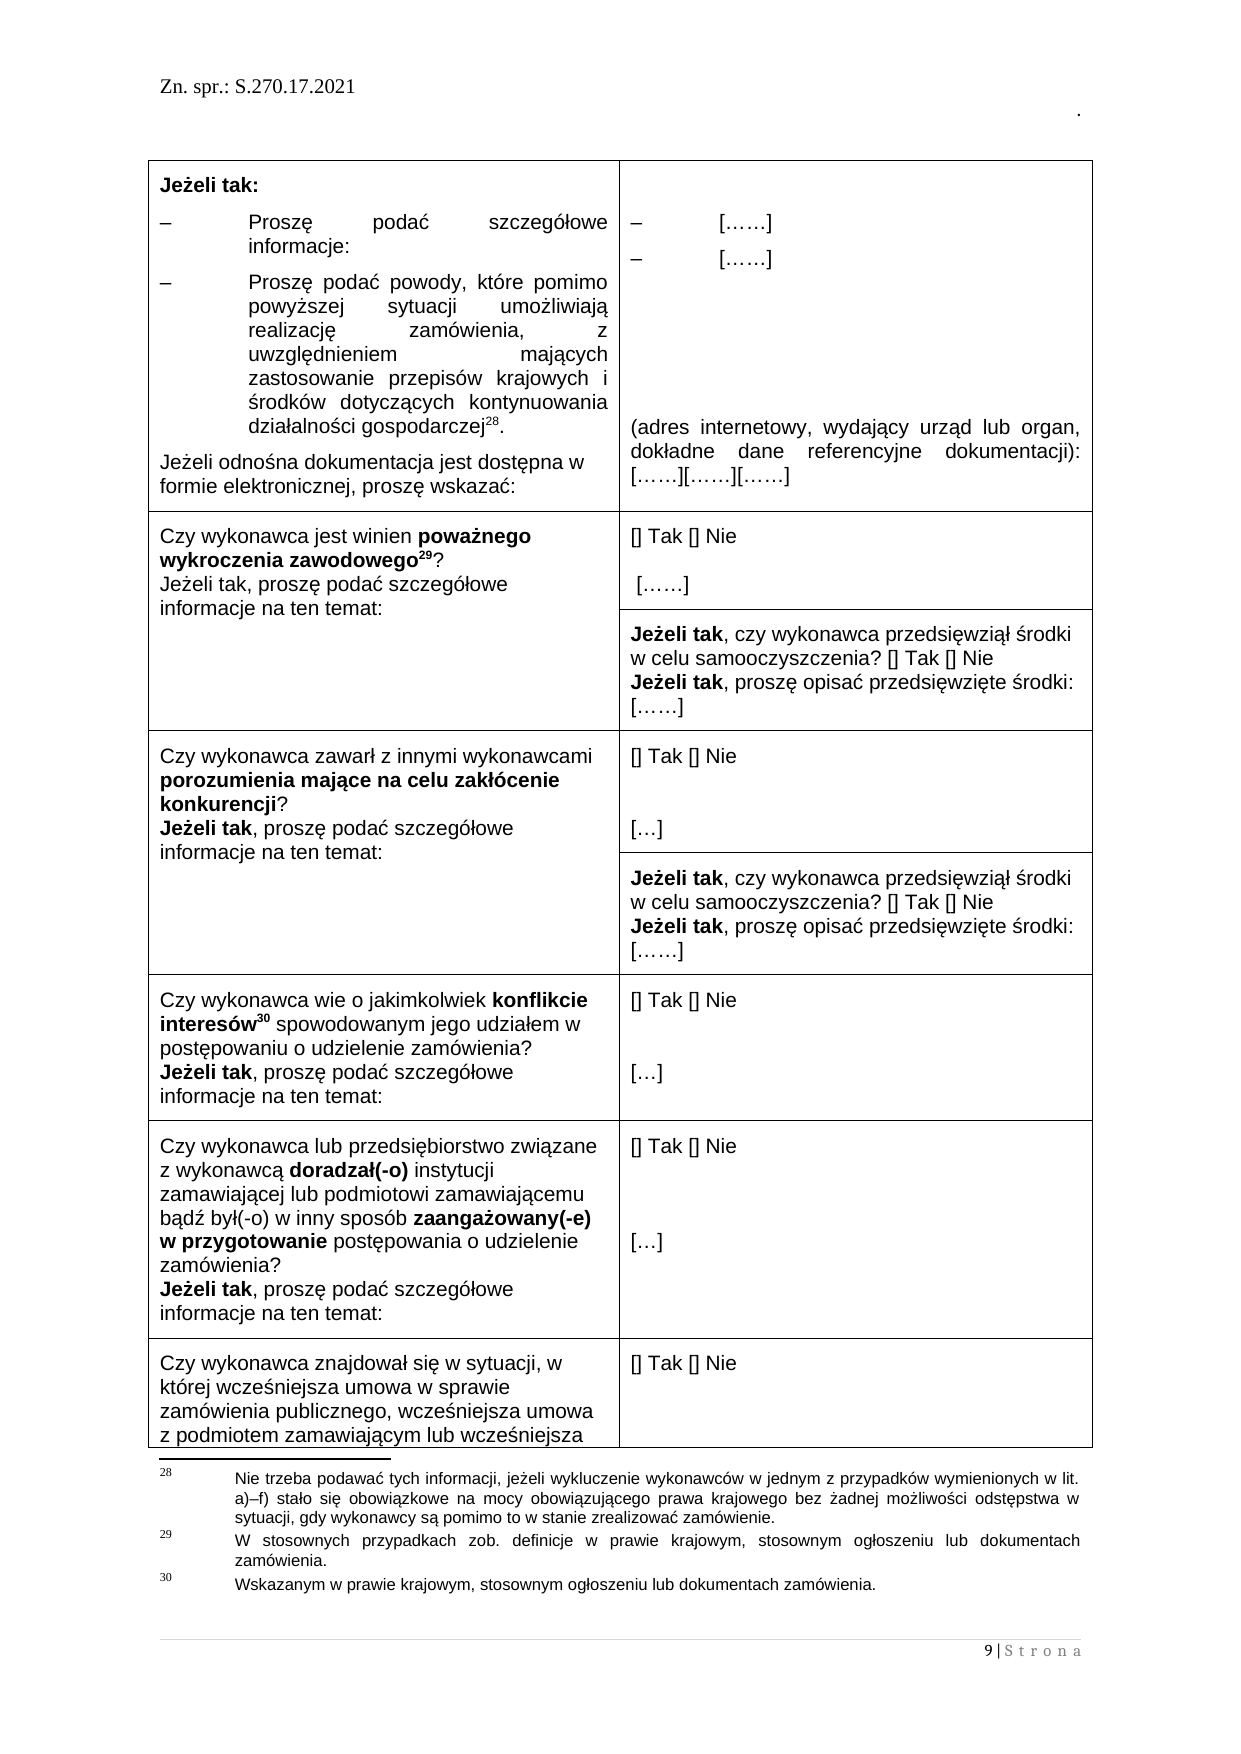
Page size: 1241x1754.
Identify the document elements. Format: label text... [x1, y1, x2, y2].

table_cell [] Tak [] Nie […] [620, 1339, 1092, 1447]
table_cell Czy wykonawca jest winien poważnego wykroczenia zawodowego? Jeżeli tak, proszę podać szczegółowe informacje na ten temat: [149, 512, 619, 730]
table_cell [620, 161, 1092, 511]
table_cell Jeżeli tak, czy wykonawca przedsięwziął środki w celu samooczyszczenia? [] Tak [] Nie Jeżeli tak, proszę opisać przedsięwzięte środki: [……] [620, 853, 1092, 974]
table_cell Jeżeli tak, czy wykonawca przedsięwziął środki w celu samooczyszczenia? [] Tak [] Nie Jeżeli tak, proszę opisać przedsięwzięte środki: [……] [620, 610, 1092, 730]
table_cell [] Tak [] Nie […] [620, 1121, 1092, 1338]
table_cell Czy wykonawca wie o jakimkolwiek konflikcie interesów spowodowanym jego udziałem w postępowaniu o udzielenie zamówienia? Jeżeli tak, proszę podać szczegółowe informacje na ten temat: [149, 975, 619, 1120]
table_cell [] Tak [] Nie […] [620, 731, 1092, 852]
table_cell [] Tak [] Nie [……] [620, 512, 1092, 608]
table_cell [] Tak [] Nie […] [620, 975, 1092, 1120]
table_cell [149, 1339, 619, 1447]
table_cell Czy wykonawca zawarł z innymi wykonawcami porozumienia mające na celu zakłócenie konkurencji? Jeżeli tak, proszę podać szczegółowe informacje na ten temat: [149, 731, 619, 974]
table_cell Czy wykonawca lub przedsiębiorstwo związane z wykonawcą doradzał(-o) instytucji zamawiającej lub podmiotowi zamawiającemu bądź był(-o) w inny sposób zaangażowany(-e) w przygotowanie postępowania o udzielenie zamówienia? Jeżeli tak, proszę podać szczegółowe informacje na ten temat: [149, 1121, 619, 1338]
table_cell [149, 161, 619, 511]
